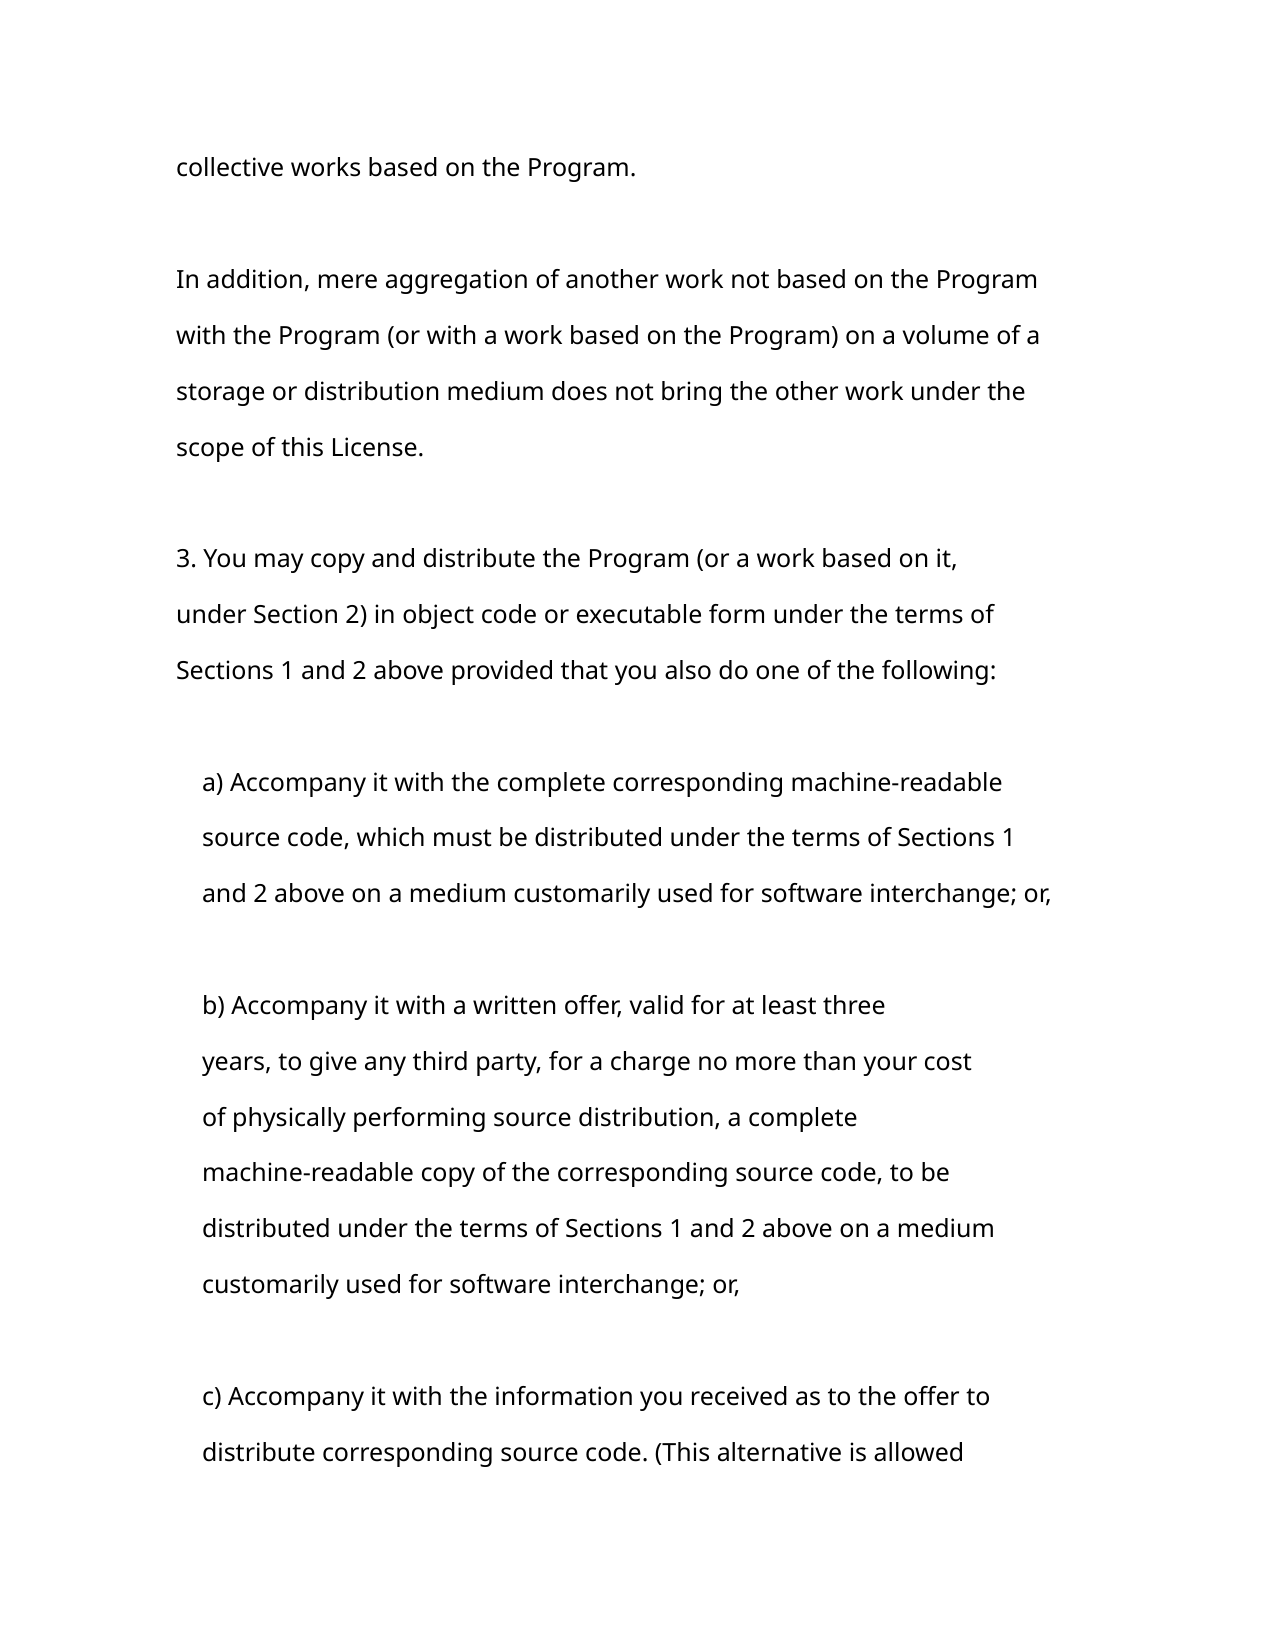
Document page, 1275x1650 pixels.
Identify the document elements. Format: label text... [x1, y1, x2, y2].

text distribute corresponding source code. (This alternative is allowed [150, 1434, 1125, 1468]
text collective works based on the Program. [150, 150, 1125, 184]
text scope of this License. [150, 429, 1125, 463]
text storage or distribution medium does not bring the other work under the [150, 373, 1125, 407]
text distributed under the terms of Sections 1 and 2 above on a medium [150, 1211, 1125, 1245]
text 3. You may copy and distribute the Program (or a work based on it, [150, 541, 1125, 575]
text In addition, mere aggregation of another work not based on the Program [150, 262, 1125, 296]
text customarily used for software interchange; or, [150, 1267, 1125, 1301]
text source code, which must be distributed under the terms of Sections 1 [150, 820, 1125, 854]
text machine-readable copy of the corresponding source code, to be [150, 1155, 1125, 1189]
text of physically performing source distribution, a complete [150, 1099, 1125, 1133]
text with the Program (or with a work based on the Program) on a volume of a [150, 317, 1125, 352]
text years, to give any third party, for a charge no more than your cost [150, 1043, 1125, 1077]
text under Section 2) in object code or executable form under the terms of [150, 597, 1125, 631]
text b) Accompany it with a written offer, valid for at least three [150, 987, 1125, 1022]
text a) Accompany it with the complete corresponding machine-readable [150, 764, 1125, 798]
text c) Accompany it with the information you received as to the offer to [150, 1378, 1125, 1412]
text Sections 1 and 2 above provided that you also do one of the following: [150, 652, 1125, 687]
text and 2 above on a medium customarily used for software interchange; or, [150, 876, 1125, 910]
